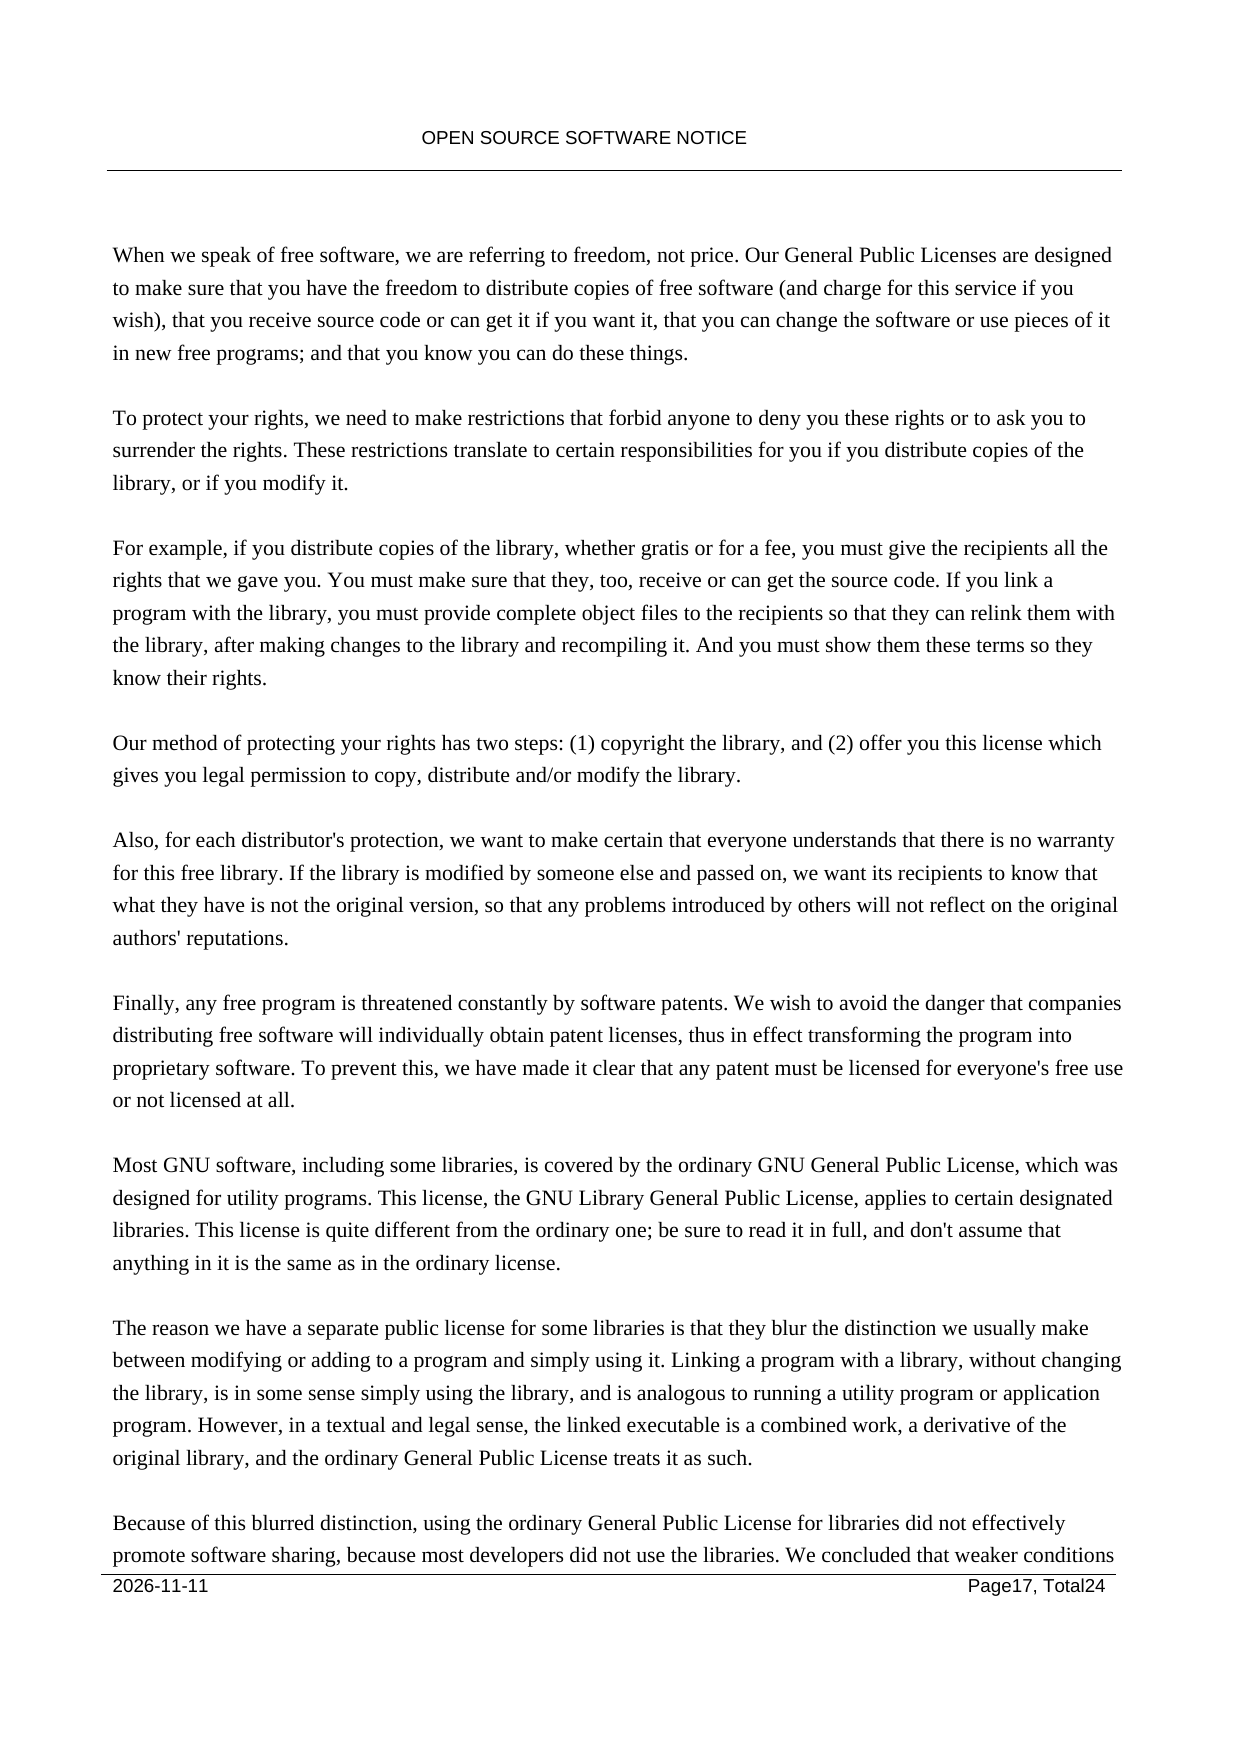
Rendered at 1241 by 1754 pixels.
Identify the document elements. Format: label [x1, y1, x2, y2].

text [112, 206, 1128, 1571]
